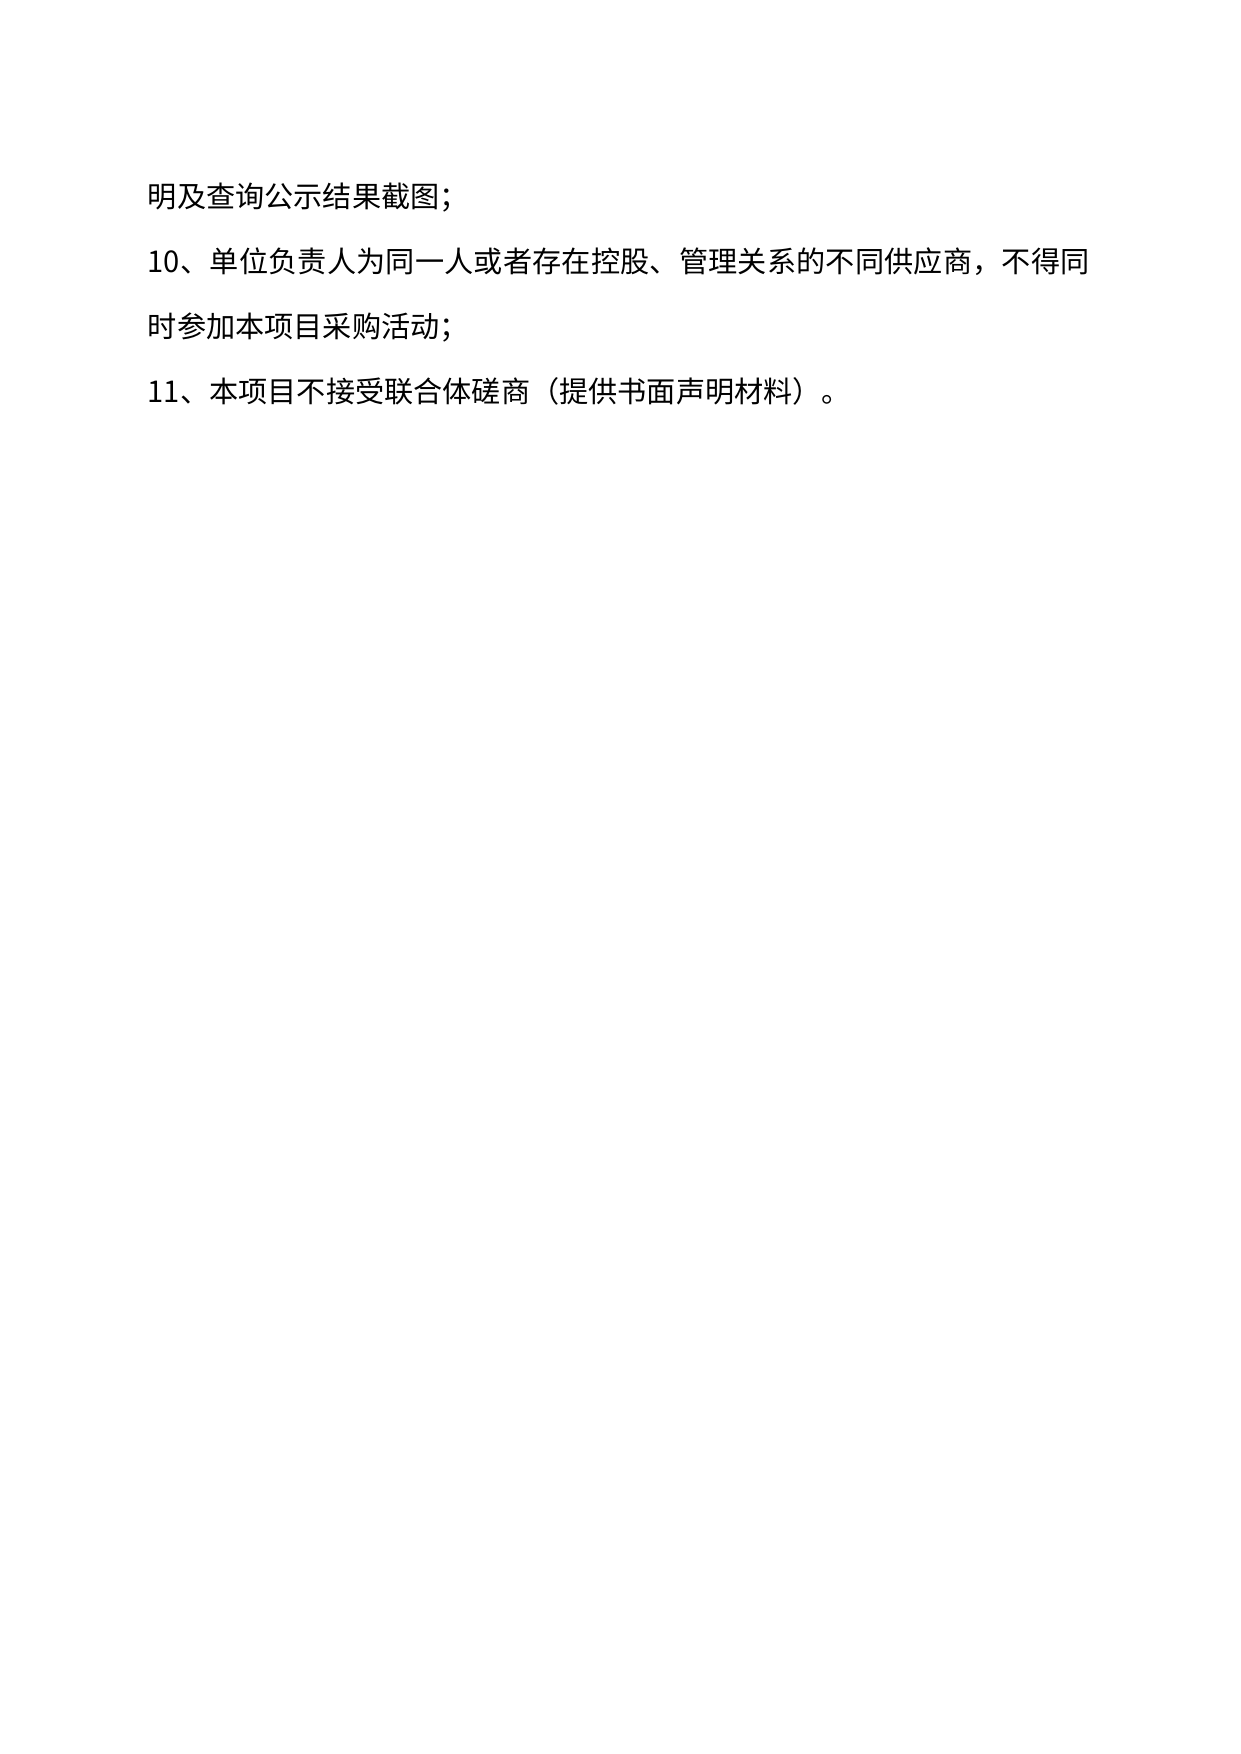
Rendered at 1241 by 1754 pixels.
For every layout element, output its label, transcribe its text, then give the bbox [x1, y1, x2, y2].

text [148, 162, 1093, 227]
text 11、本项目不接受联合体磋商（提供书面声明材料）。 [148, 357, 1093, 422]
text 10、单位负责人为同一人或者存在控股、管理关系的不同供应商，不得同时参加本项目采购活动； [148, 227, 1093, 357]
